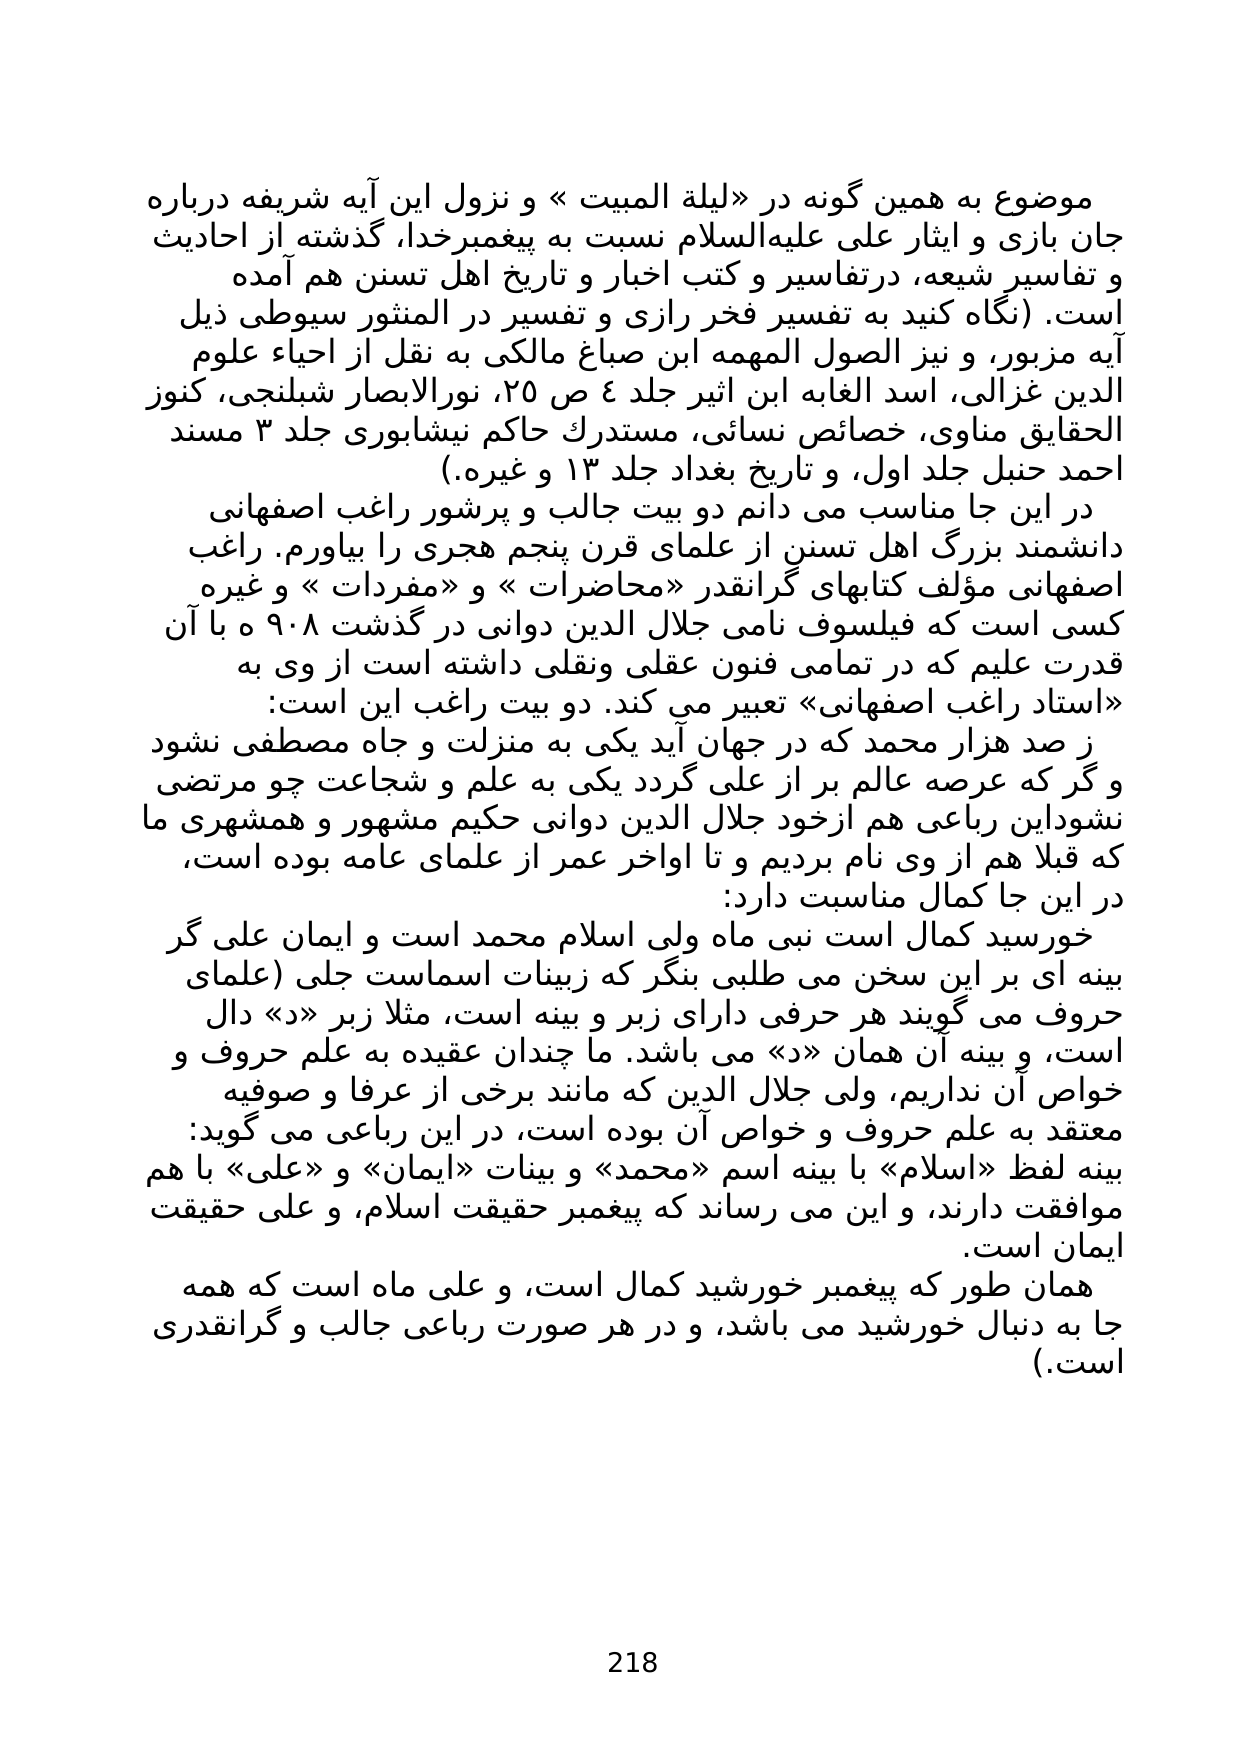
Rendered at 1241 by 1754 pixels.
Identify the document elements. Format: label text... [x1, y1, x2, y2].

text خورسيد كمال است نبی ماه ولی اسلام محمد است و ايمان علی گر بينه ای بر اين سخن می طلبی بنگر كه زبينات اسماست جلی (علمای حروف می گويند هر حرفی دارای زبر و بينه است، مثلا زبر «د» دال است، و بينه آن همان «د» می باشد. ما چندان عقيده به علم حروف و خواص آن نداريم، ولی جلال الدين كه مانند برخی از عرفا و صوفيه معتقد به علم حروف و خواص آن بوده است، در اين رباعی می گويد: بينه لفظ «اسلام» با بينه اسم «محمد» و بينات «ايمان» و «علی» با هم موافقت دارند، و اين می رساند كه پيغمبر حقيقت اسلام، و علی حقيقت ايمان است. [141, 915, 1125, 1265]
text موضوع به همين گونه در «ليلة المبيت » و نزول اين آيه شريفه درباره جان بازی و ايثار علی عليه‌السلام نسبت به پيغمبرخدا، گذشته از احاديث و تفاسير شيعه، درتفاسير و كتب اخبار و تاريخ اهل تسنن هم آمده است. (نگاه كنيد به تفسير فخر رازی و تفسير در المنثور سيوطی ذيل آيه مزبور، و نيز الصول المهمه ابن صباغ مالكی به نقل از احياء علوم الدين غزالی، اسد الغابه ابن اثير جلد ٤ ص ٢٥، نورالابصار شبلنجی، كنوز الحقايق مناوی، خصائص نسائی، مستدرك حاكم نيشابوری جلد ٣ مسند احمد حنبل جلد اول، و تاريخ بغداد جلد ١٣ و غيره.) [141, 177, 1125, 488]
text همان طور كه پيغمبر خورشيد كمال است، و علی ماه است كه همه جا به دنبال خورشيد می باشد، و در هر صورت رباعی جالب و گرانقدری است.) [141, 1265, 1125, 1382]
text در اين جا مناسب می دانم دو بيت جالب و پرشور راغب اصفهانی دانشمند بزرگ اهل تسنن از علمای قرن پنجم هجری را بياورم. راغب اصفهانی مؤلف كتابهای گرانقدر «محاضرات » و «مفردات » و غيره كسی است كه فيلسوف نامی جلال الدين دوانی در گذشت ٩٠٨ ه با آن قدرت عليم كه در تمامی فنون عقلی ونقلی داشته است از وی به «استاد راغب اصفهانی» تعبير می كند. دو بيت راغب اين است: [141, 488, 1125, 721]
text ز صد هزار محمد كه در جهان آيد يكی به منزلت و جاه مصطفی نشود و گر كه عرصه عالم بر از علی گردد يكی به علم و شجاعت چو مرتضی نشوداين رباعی هم ازخود جلال الدين دوانی حكيم مشهور و همشهری ما كه قبلا هم از وی نام برديم و تا اواخر عمر از علمای عامه بوده است، در اين جا كمال مناسبت دارد: [141, 721, 1125, 915]
